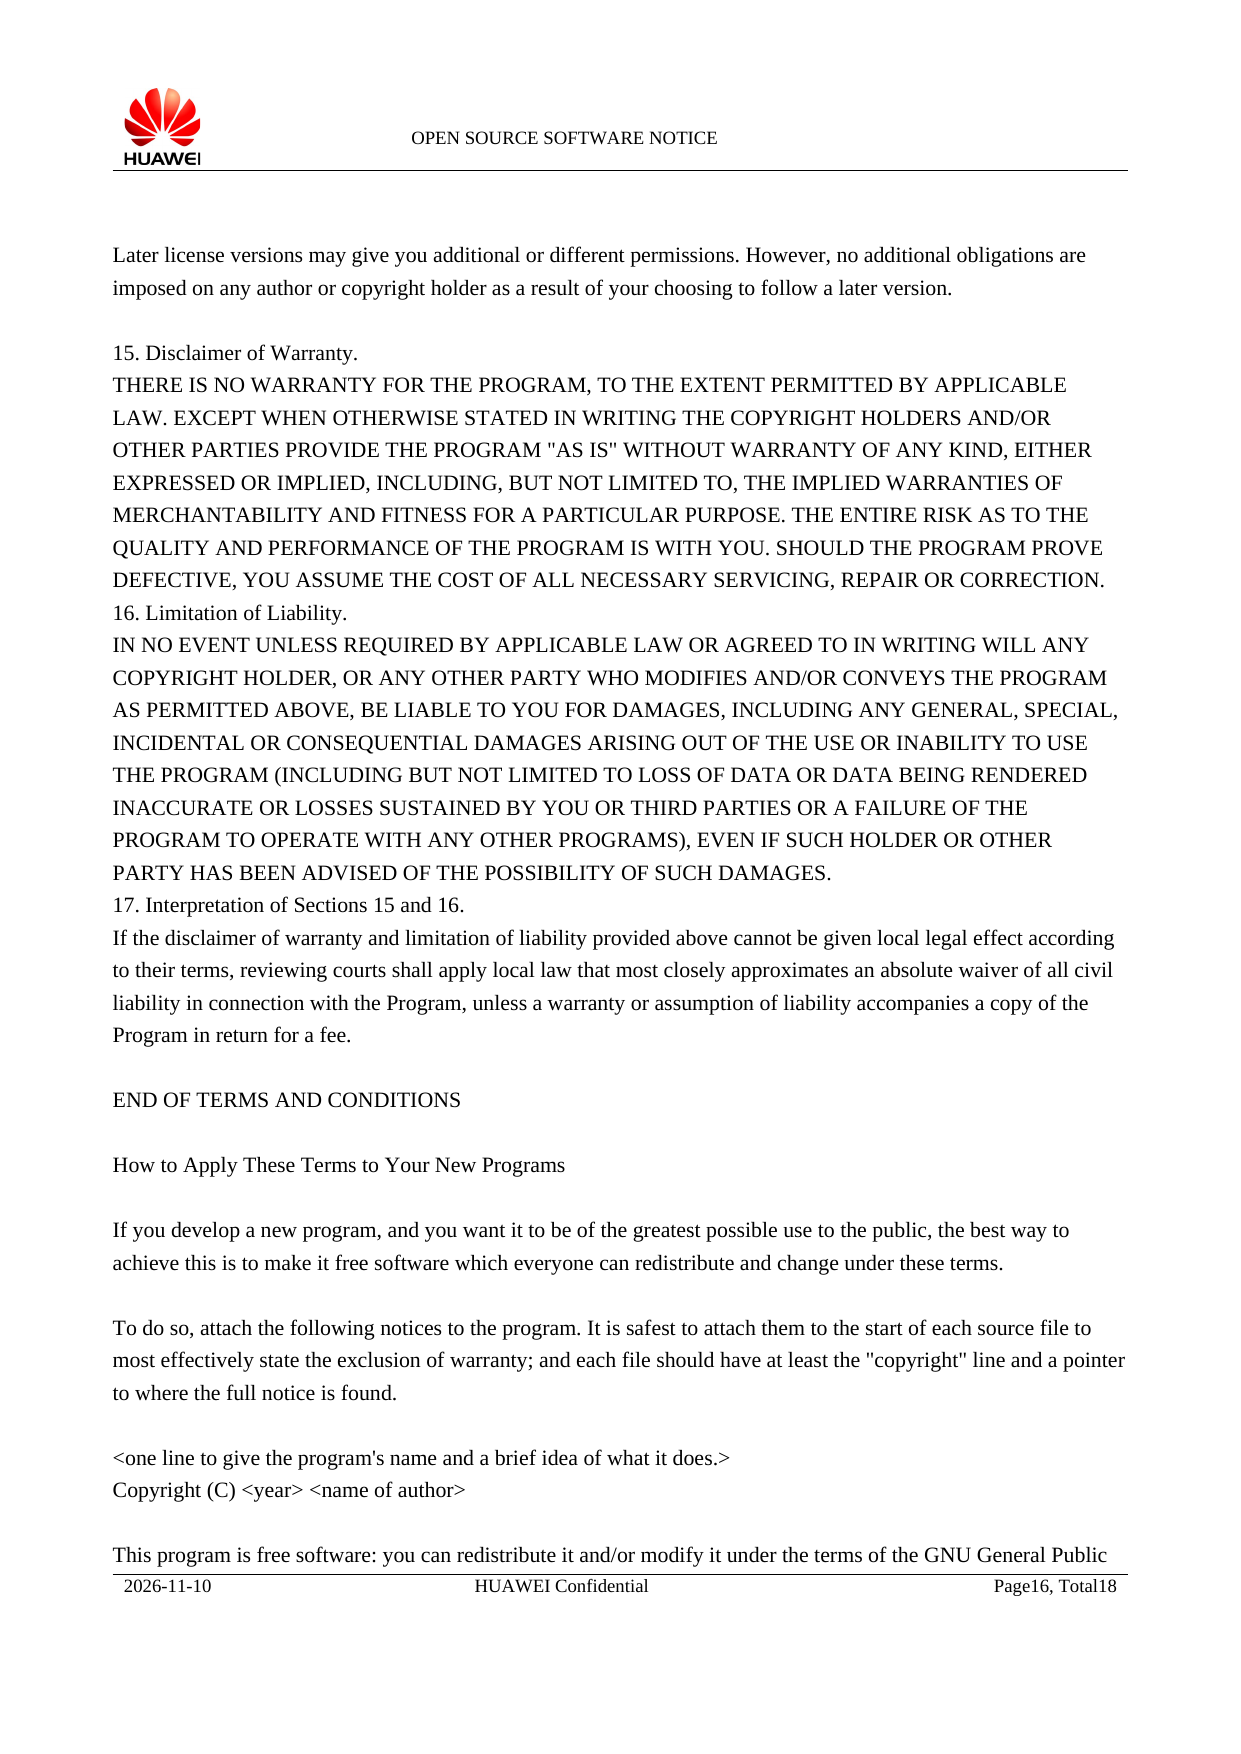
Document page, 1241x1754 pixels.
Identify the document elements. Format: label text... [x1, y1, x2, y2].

picture [124, 88, 201, 165]
